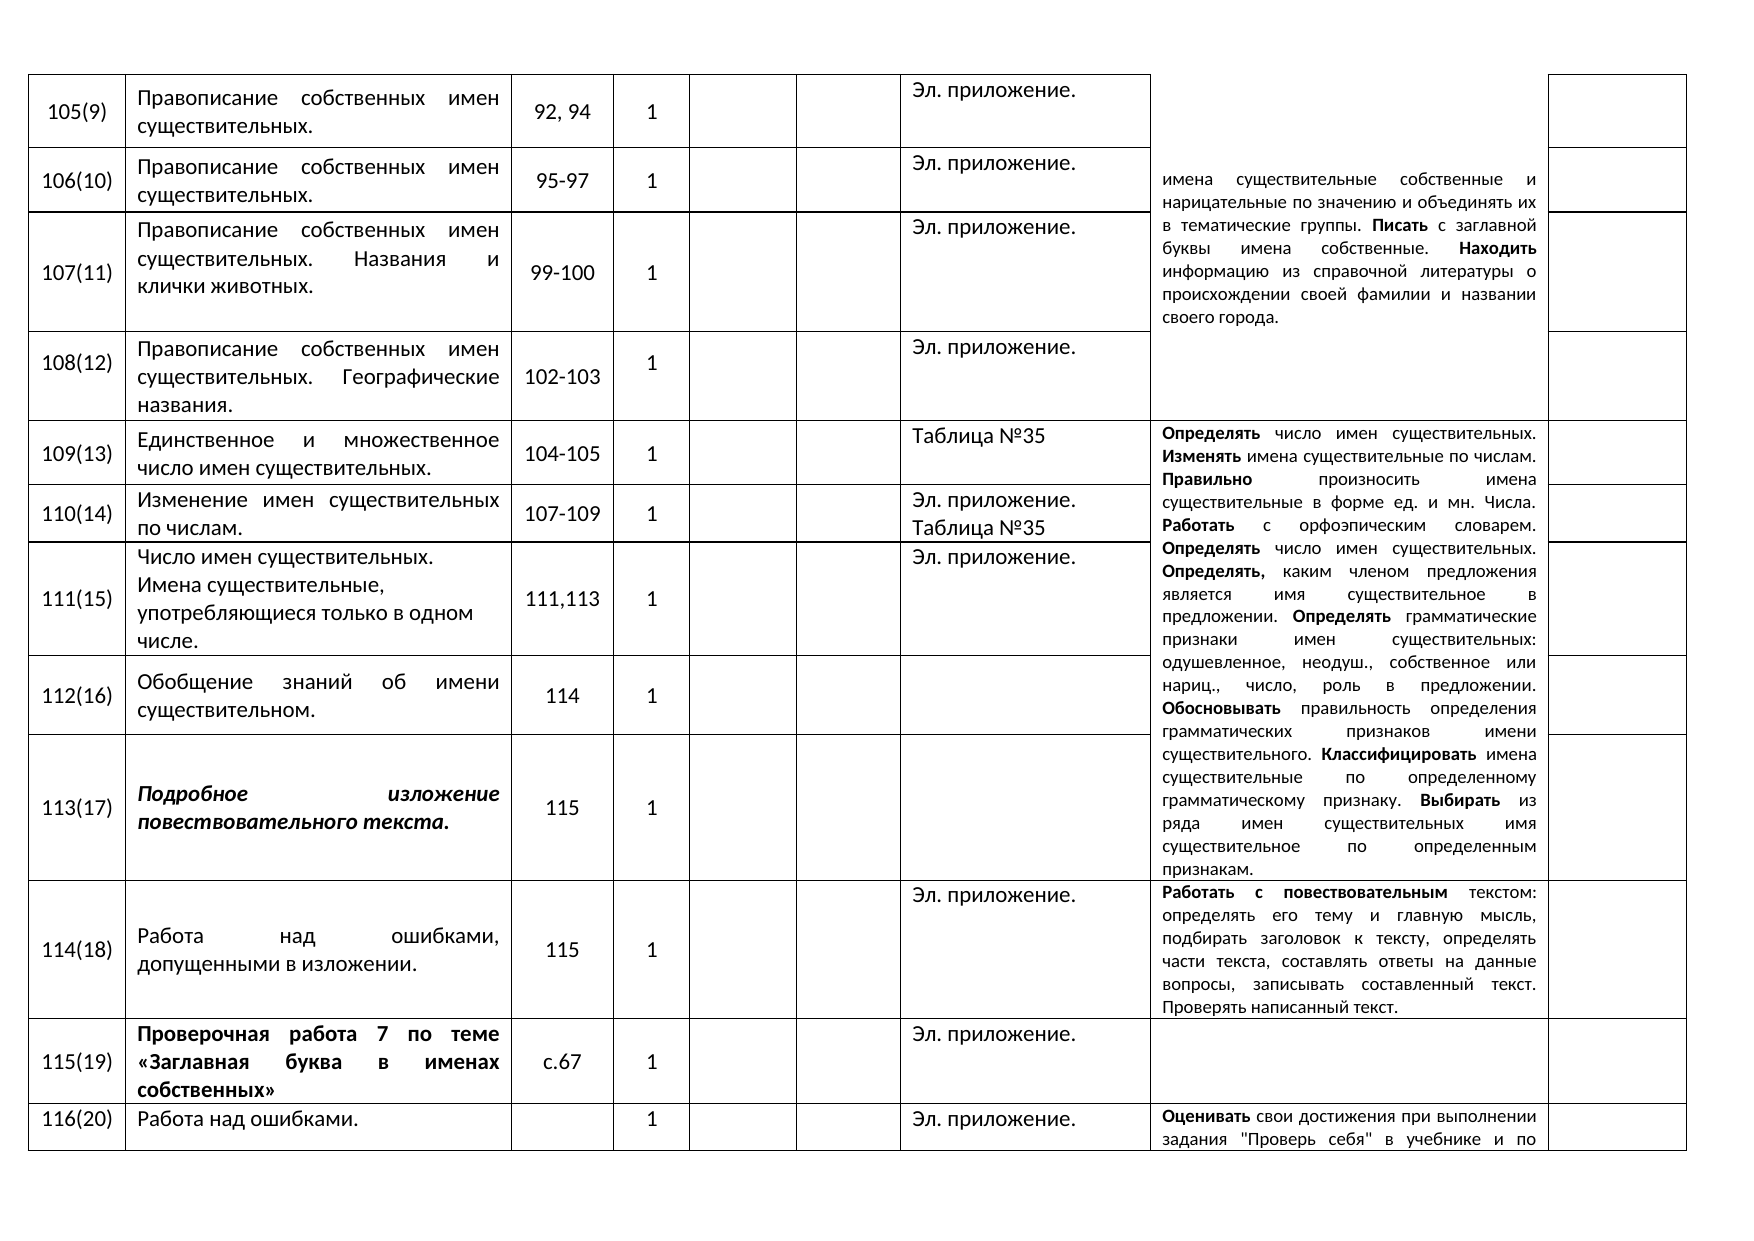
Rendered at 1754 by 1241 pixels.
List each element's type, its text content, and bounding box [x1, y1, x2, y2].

table_cell 1 [614, 656, 689, 734]
table_cell Эл. приложение. [901, 1019, 1150, 1103]
table_cell 111,113 [512, 543, 613, 654]
table_cell 107-109 [512, 485, 613, 541]
table_cell с.67 [512, 1019, 613, 1103]
table_cell Эл. приложение. [901, 881, 1150, 1018]
table_cell Таблица №35 [901, 421, 1150, 484]
table_cell [797, 421, 900, 484]
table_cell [1151, 74, 1548, 420]
table_cell 1 [614, 543, 689, 654]
table_cell [1549, 75, 1686, 147]
table_cell 1 [614, 735, 689, 879]
table_cell [1549, 1019, 1686, 1103]
table_cell 107(11) [29, 213, 125, 331]
table_cell 1 [614, 148, 689, 211]
table_cell [797, 75, 900, 147]
table_cell [1549, 543, 1686, 654]
table_cell [797, 1019, 900, 1103]
table_cell 116(20) [29, 1104, 125, 1150]
table_cell Проверочная работа 7 по теме «Заглавная буква в именах собственных» [126, 1019, 511, 1103]
table_cell 111(15) [29, 543, 125, 654]
table_cell Изменение имен существительных по числам. [126, 485, 511, 541]
table_cell [690, 735, 796, 879]
table_cell Эл. приложение. [901, 332, 1150, 420]
table_cell 1 [614, 75, 689, 147]
table_cell [690, 75, 796, 147]
table_cell [690, 213, 796, 331]
table_cell Работать с повествовательным текстом: определять его тему и главную мысль, подбирать заголовок к тексту, определять части текста, составлять ответы на данные вопросы, записывать составленный текст. Проверять написанный текст. [1151, 881, 1548, 1018]
table_cell [1549, 332, 1686, 420]
table_cell 95-97 [512, 148, 613, 211]
table_cell Эл. приложение. [901, 1104, 1150, 1150]
table_cell 110(14) [29, 485, 125, 541]
table_cell [797, 881, 900, 1018]
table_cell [126, 1104, 511, 1150]
table_cell [690, 332, 796, 420]
table_cell [1151, 1019, 1548, 1103]
table_cell [797, 148, 900, 211]
table_cell Эл. приложение. Таблица №35 [901, 485, 1150, 541]
table_cell [1549, 485, 1686, 541]
table_cell 115 [512, 881, 613, 1018]
table_cell 106(10) [29, 148, 125, 211]
table_cell 1 [614, 332, 689, 420]
table_cell Эл. приложение. [901, 543, 1150, 654]
table_cell 1 [614, 421, 689, 484]
table_cell [901, 656, 1150, 734]
table_cell 109(13) [29, 421, 125, 484]
table_cell [797, 213, 900, 331]
table_cell 115 [512, 735, 613, 879]
table_cell Правописание собственных имен существительных. [126, 75, 511, 147]
table_cell 1 [614, 1019, 689, 1103]
table_cell 114 [512, 656, 613, 734]
table_cell 114(18) [29, 881, 125, 1018]
table_cell 108(12) [29, 332, 125, 420]
table_cell 113(17) [29, 735, 125, 879]
table_cell [690, 148, 796, 211]
table_cell 105(9) [29, 75, 125, 147]
table_cell Правописание собственных имен существительных. Названия и клички животных. [126, 213, 511, 331]
table_cell [1549, 148, 1686, 211]
table_cell Обобщение знаний об имени существительном. [126, 656, 511, 734]
table_cell 1 [614, 213, 689, 331]
table_cell Определять число имен существительных. Изменять имена существительные по числам. Правильно произносить имена существительные в форме ед. и мн. Числа. Работать с орфоэпическим словарем. Определять число имен существительных. Определять, каким членом предложения является имя существительное в предложении. Определять грамматические признаки имен существительных: одушевленное, неодуш., собственное или нариц., число, роль в предложении. Обосновывать правильность определения грамматических признаков имени существительного. Классифицировать имена существительные по определенному грамматическому признаку. Выбирать из ряда имен существительных имя существительное по определенным признакам. [1151, 421, 1548, 879]
table_cell [690, 543, 796, 654]
table_cell Эл. приложение. [901, 75, 1150, 147]
table_cell 115(19) [29, 1019, 125, 1103]
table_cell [1151, 1104, 1548, 1150]
table_cell [690, 1019, 796, 1103]
table_cell [1549, 1104, 1686, 1150]
table_cell [797, 1104, 900, 1150]
table_cell Единственное и множественное число имен существительных. [126, 421, 511, 484]
table_cell [690, 485, 796, 541]
table_cell Эл. приложение. [901, 148, 1150, 211]
table_cell [797, 543, 900, 654]
table_cell 102-103 [512, 332, 613, 420]
table_cell 112(16) [29, 656, 125, 734]
table_cell [797, 485, 900, 541]
table_cell [1549, 421, 1686, 484]
table_cell 1 [614, 1104, 689, 1150]
table_cell [690, 421, 796, 484]
table_cell [690, 1104, 796, 1150]
table_cell Подробное изложение повествовательного текста. [126, 735, 511, 879]
table_cell 92, 94 [512, 75, 613, 147]
table_cell 1 [614, 485, 689, 541]
table_cell [797, 656, 900, 734]
table_cell [512, 1104, 613, 1150]
table_cell [901, 735, 1150, 879]
table_cell Правописание собственных имен существительных. [126, 148, 511, 211]
table_cell [797, 735, 900, 879]
table_cell 1 [614, 881, 689, 1018]
table_cell Эл. приложение. [901, 213, 1150, 331]
table_cell Работа над ошибками, допущенными в изложении. [126, 881, 511, 1018]
table_cell [1549, 735, 1686, 879]
table_cell [690, 881, 796, 1018]
table_cell [1549, 881, 1686, 1018]
table_cell [1549, 656, 1686, 734]
table_cell Правописание собственных имен существительных. Географические названия. [126, 332, 511, 420]
table_cell [1549, 213, 1686, 331]
table_cell [690, 656, 796, 734]
table_cell [797, 332, 900, 420]
table_cell 104-105 [512, 421, 613, 484]
table_cell 99-100 [512, 213, 613, 331]
table_cell Число имен существительных. Имена существительные, употребляющиеся только в одном числе. [126, 543, 511, 654]
